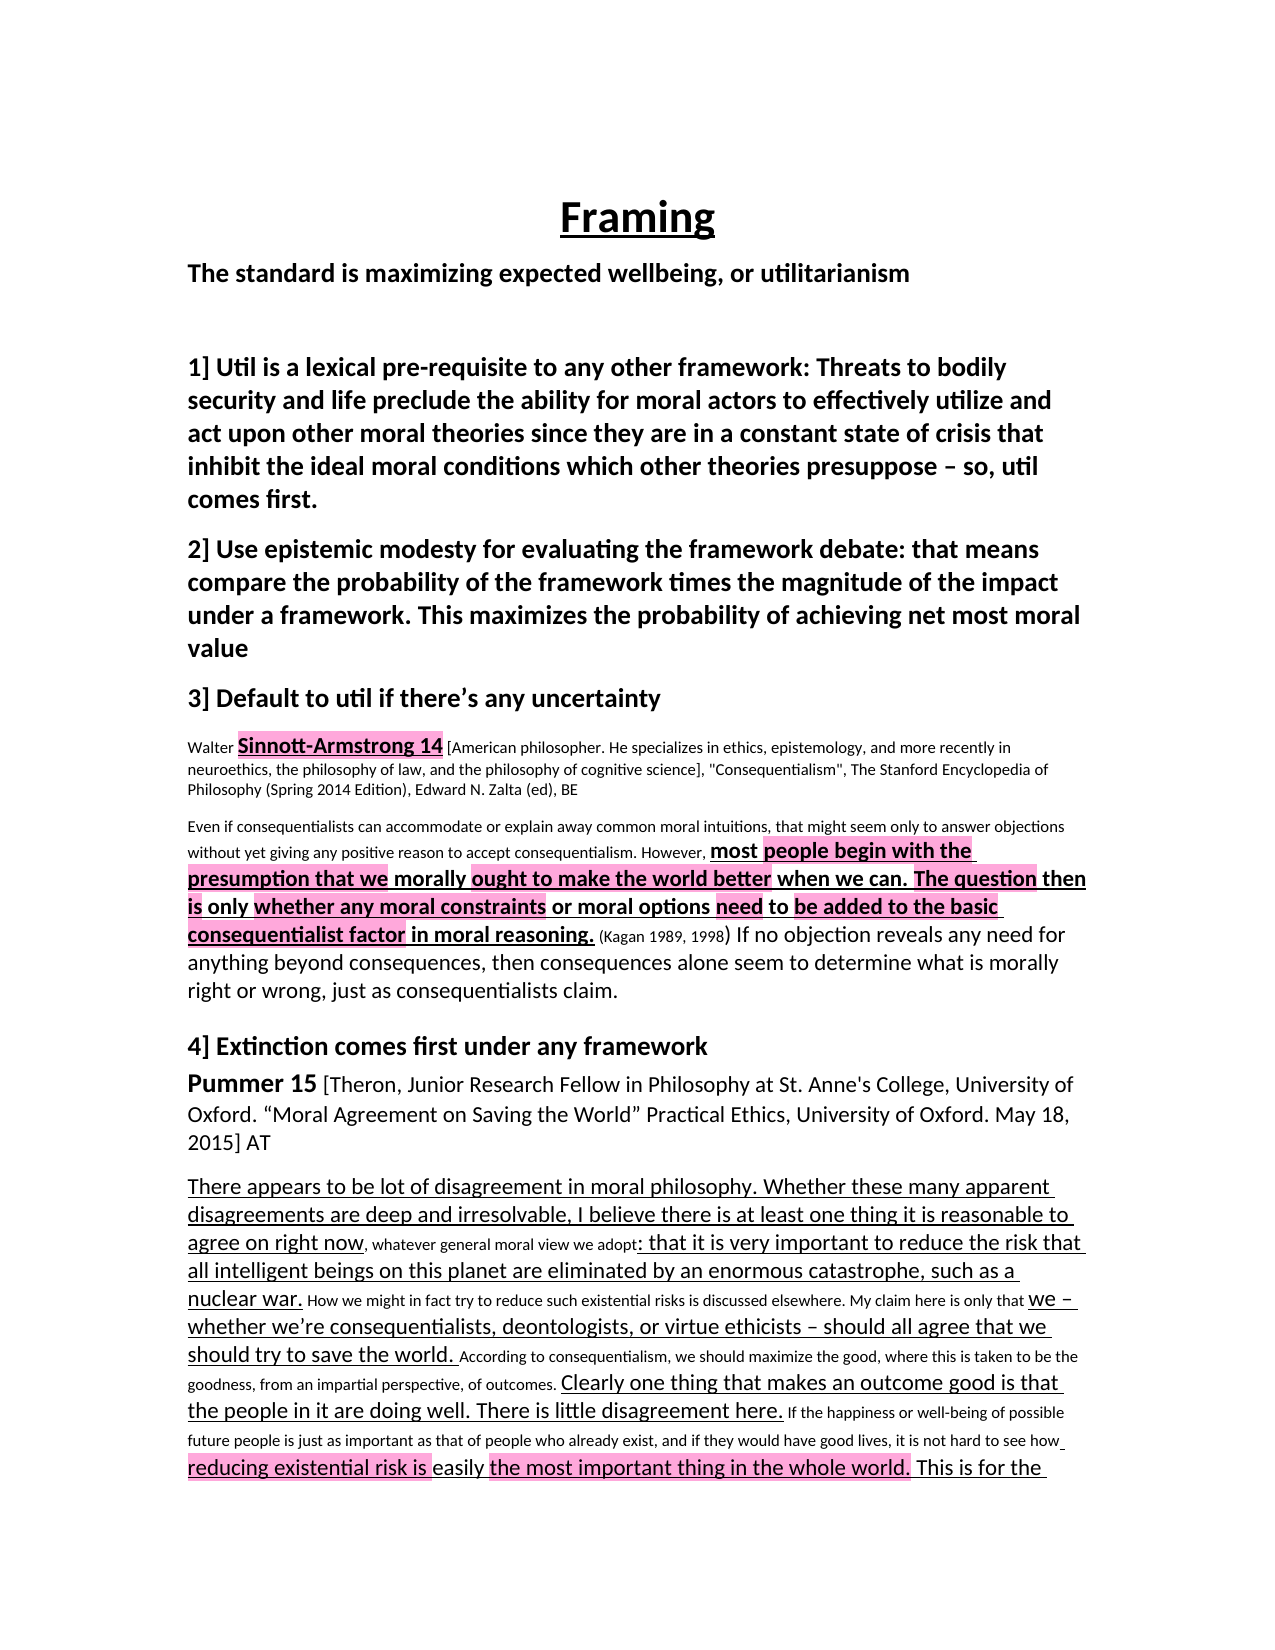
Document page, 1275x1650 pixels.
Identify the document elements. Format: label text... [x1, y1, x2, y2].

text 2] Use epistemic modesty for evaluating the framework debate: that means compare the probability of the framework times the magnitude of the impact under a framework. This maximizes the probability of achieving net most moral value [187, 532, 1087, 664]
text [187, 1172, 1087, 1481]
text Even if consequentialists can accommodate or explain away common moral intuitions, that might seem only to answer objections without yet giving any positive reason to accept consequentialism. However, most people begin with the presumption that we morally ought to make the world better when we can. The question then is only whether any moral constraints or moral options need to be added to the basic consequentialist factor in moral reasoning. (Kagan 1989, 1998) If no objection reveals any need for anything beyond consequences, then consequences alone seem to determine what is morally right or wrong, just as consequentialists claim. [187, 816, 1087, 1004]
text 1] Util is a lexical pre-requisite to any other framework: Threats to bodily security and life preclude the ability for moral actors to effectively utilize and act upon other moral theories since they are in a constant state of crisis that inhibit the ideal moral conditions which other theories presuppose – so, util comes first. [187, 351, 1087, 516]
subtitle Framing [187, 187, 1087, 243]
text The standard is maximizing expected wellbeing, or utilitarianism [187, 256, 1087, 289]
text Walter Sinnott-Armstrong 14 [American philosopher. He specializes in ethics, epistemology, and more recently in neuroethics, the philosophy of law, and the philosophy of cognitive science], "Consequentialism", The Stanford Encyclopedia of Philosophy (Spring 2014 Edition), Edward N. Zalta (ed), BE [187, 731, 1087, 799]
text 4] Extinction comes first under any framework [187, 1029, 1087, 1062]
text 3] Default to util if there’s any uncertainty [187, 681, 1087, 714]
text Pummer 15 [Theron, Junior Research Fellow in Philosophy at St. Anne's College, University of Oxford. “Moral Agreement on Saving the World” Practical Ethics, University of Oxford. May 18, 2015] AT [187, 1067, 1087, 1156]
